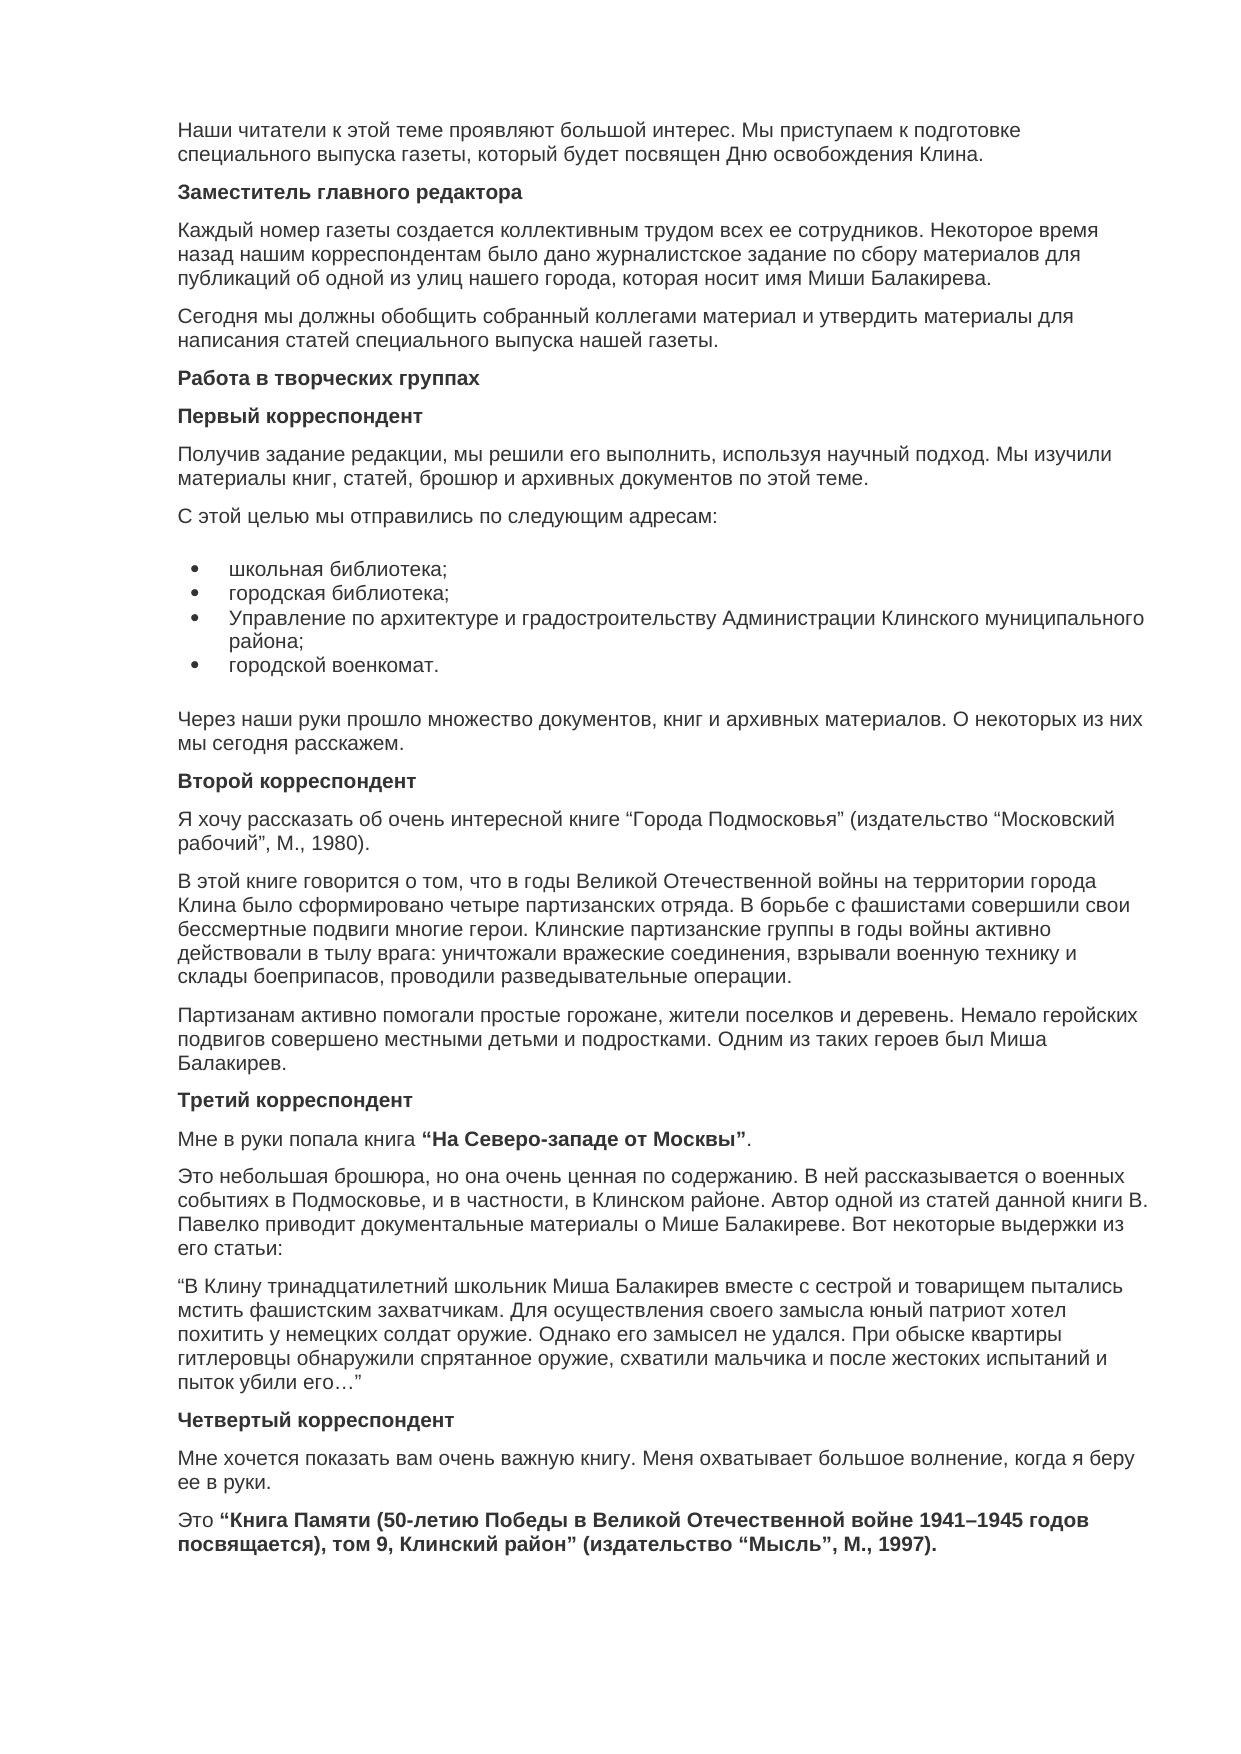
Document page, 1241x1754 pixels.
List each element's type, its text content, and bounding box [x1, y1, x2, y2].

text Через наши руки прошло множество документов, книг и архивных материалов. О некоторых из них мы сегодня расскажем. [177, 707, 1152, 754]
list городская библиотека; [191, 581, 1152, 605]
text Мне в руки попала книга “На Северо-западе от Москвы”. [177, 1126, 1152, 1150]
text Первый корреспондент [177, 404, 1152, 428]
text Заместитель главного редактора [177, 180, 1152, 204]
text Это небольшая брошюра, но она очень ценная по содержанию. В ней рассказывается о военных событиях в Подмосковье, и в частности, в Клинском районе. Автор одной из статей данной книги В. Павелко приводит документальные материалы о Мише Балакиреве. Вот некоторые выдержки из его статьи: [177, 1164, 1152, 1260]
list школьная библиотека; [191, 557, 1152, 581]
text Я хочу рассказать об очень интересной книге “Города Подмосковья” (издательство “Московский рабочий”, М., 1980). [177, 807, 1152, 854]
text С этой целью мы отправились по следующим адресам: [177, 504, 1152, 528]
text “В Клину тринадцатилетний школьник Миша Балакирев вместе с сестрой и товарищем пытались мстить фашистским захватчикам. Для осуществления своего замысла юный патриот хотел похитить у немецких солдат оружие. Однако его замысел не удался. При обыске квартиры гитлеровцы обнаружили спрятанное оружие, схватили мальчика и после жестоких испытаний и пыток убили его…” [177, 1274, 1152, 1394]
text Третий корреспондент [177, 1088, 1152, 1112]
text Работа в творческих группах [177, 366, 1152, 390]
text Каждый номер газеты создается коллективным трудом всех ее сотрудников. Некоторое время назад нашим корреспондентам было дано журналистское задание по сбору материалов для публикаций об одной из улиц нашего города, которая носит имя Миши Балакирева. [177, 218, 1152, 290]
list городской военкомат. [191, 653, 1152, 677]
text Сегодня мы должны обобщить собранный коллегами материал и утвердить материалы для написания статей специального выпуска нашей газеты. [177, 304, 1152, 352]
text Второй корреспондент [177, 768, 1152, 792]
text Четвертый корреспондент [177, 1408, 1152, 1432]
text Мне хочется показать вам очень важную книгу. Меня охватывает большое волнение, когда я беру ее в руки. [177, 1446, 1152, 1494]
text Это “Книга Памяти (50-летию Победы в Великой Отечественной войне 1941–1945 годов посвящается), том 9, Клинский район” (издательство “Мысль”, М., 1997). [177, 1508, 1152, 1556]
text Партизанам активно помогали простые горожане, жители поселков и деревень. Немало геройских подвигов совершено местными детьми и подростками. Одним из таких героев был Миша Балакирев. [177, 1002, 1152, 1074]
text Получив задание редакции, мы решили его выполнить, используя научный подход. Мы изучили материалы книг, статей, брошюр и архивных документов по этой теме. [177, 442, 1152, 490]
text Наши читатели к этой теме проявляют большой интерес. Мы приступаем к подготовке специального выпуска газеты, который будет посвящен Дню освобождения Клина. [177, 118, 1152, 166]
text В этой книге говорится о том, что в годы Великой Отечественной войны на территории города Клина было сформировано четыре партизанских отряда. В борьбе с фашистами совершили свои бессмертные подвиги многие герои. Клинские партизанские группы в годы войны активно действовали в тылу врага: уничтожали вражеские соединения, взрывали военную технику и склады боеприпасов, проводили разведывательные операции. [177, 868, 1152, 988]
list Управление по архитектуре и градостроительству Администрации Клинского муниципального района; [191, 605, 1152, 653]
